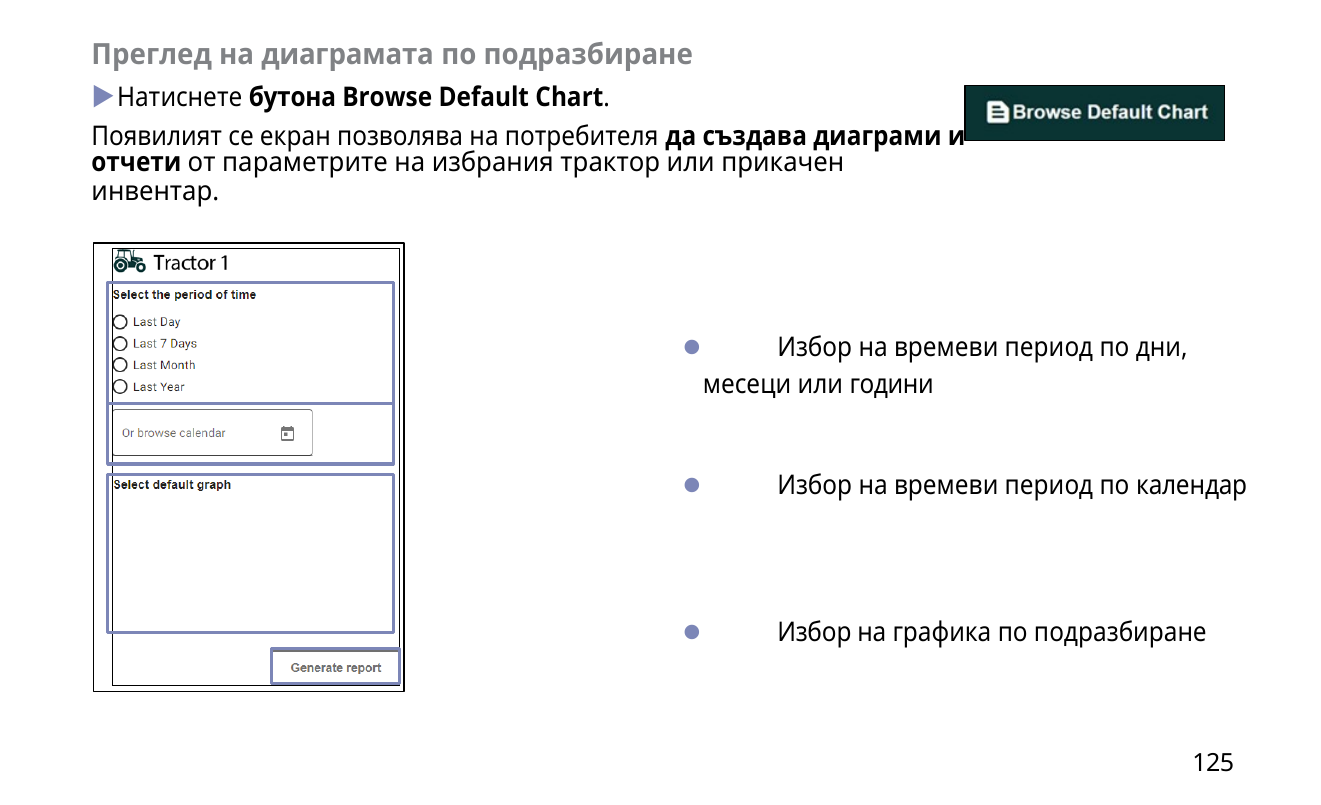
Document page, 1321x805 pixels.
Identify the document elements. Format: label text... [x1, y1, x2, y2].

picture [113, 284, 392, 402]
text Появилият се екран позволява на потребителя да създава диаграми и отчети от параметрите на избрания трактор или прикачен инвентар. [91, 122, 973, 208]
list Избор на времеви период по календар [682, 465, 1258, 502]
picture [113, 249, 399, 685]
picture [113, 476, 392, 631]
list Избор на времеви период по дни, месеци или години [682, 328, 1258, 401]
picture [273, 650, 398, 682]
subtitle Преглед на диаграмата по подразбиране [91, 33, 1258, 73]
list Натиснете бутона Browse Default Chart. [91, 77, 1258, 114]
picture [113, 405, 392, 462]
list Избор на графика по подразбиране [682, 613, 1258, 649]
picture [966, 114, 1224, 140]
